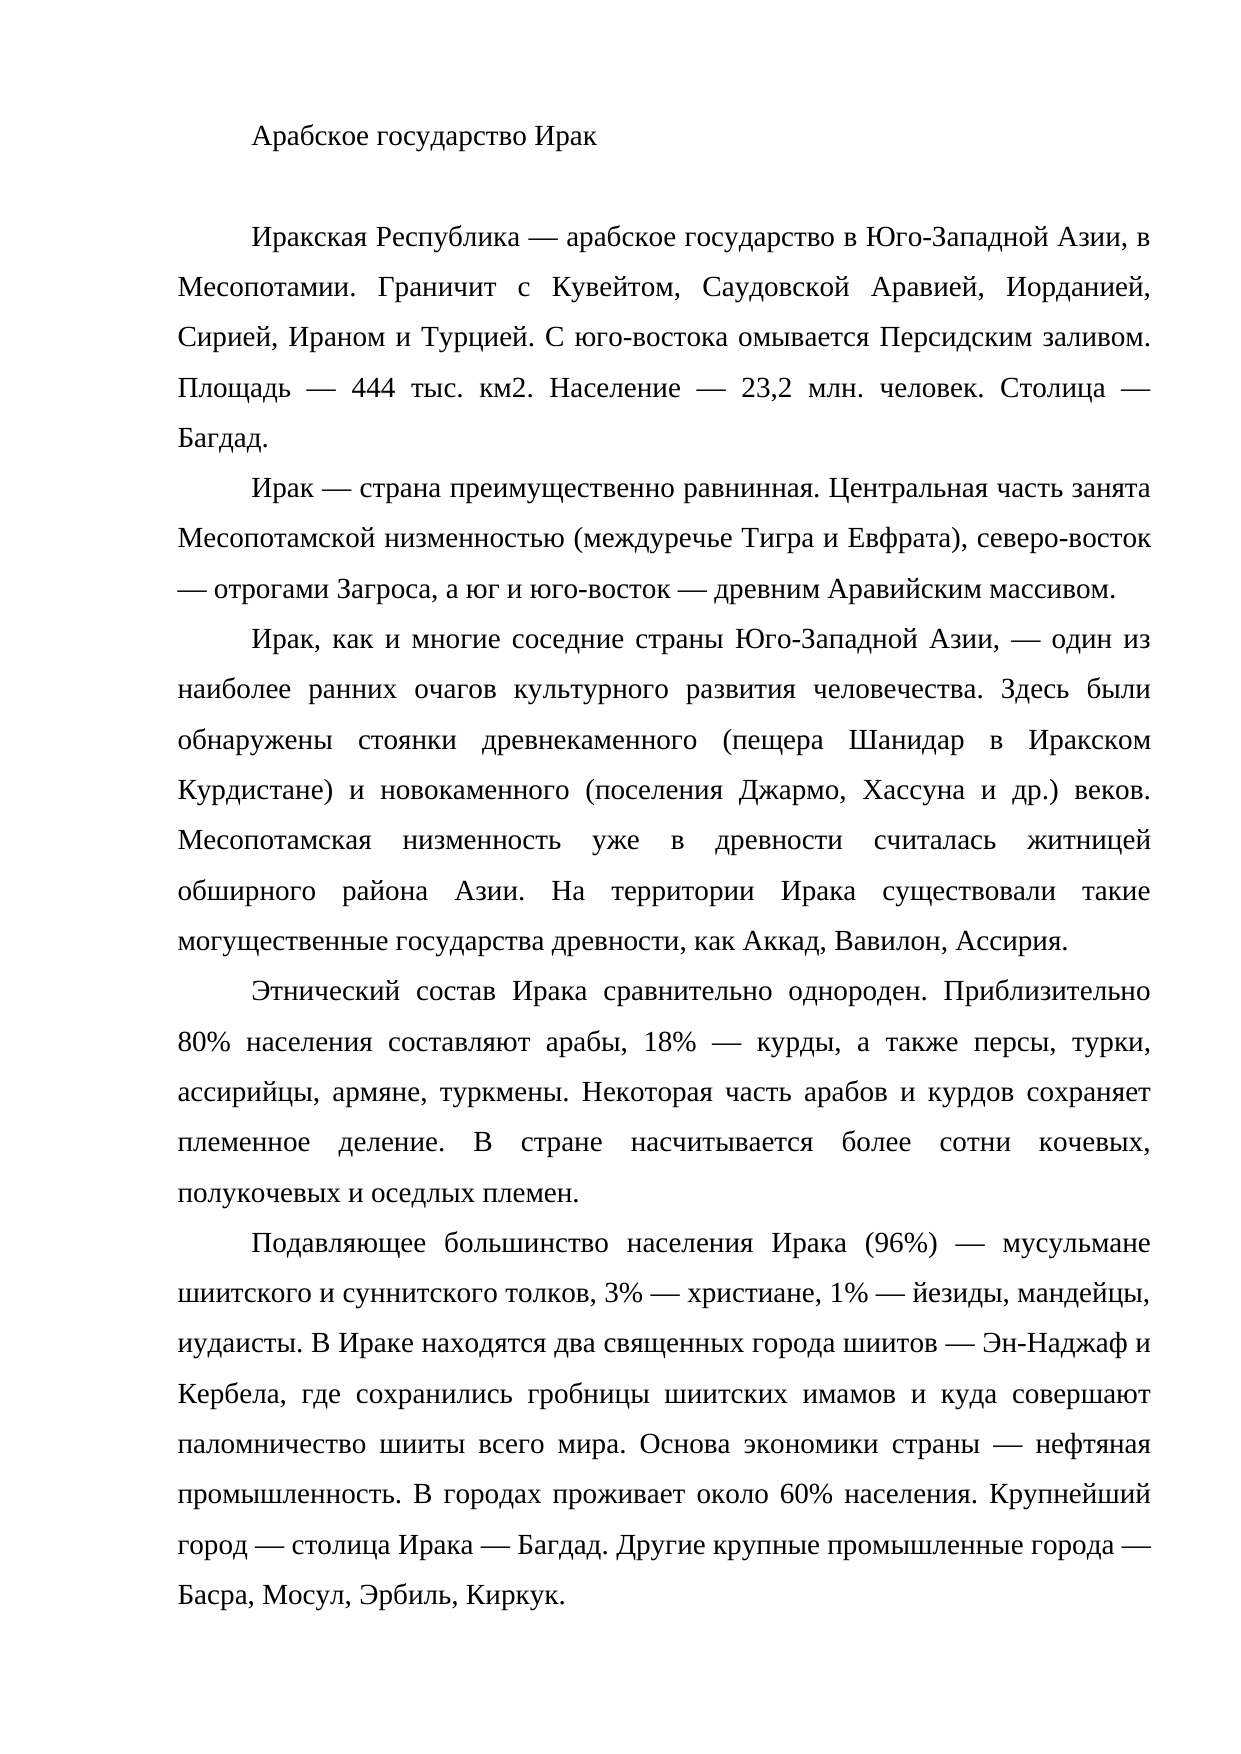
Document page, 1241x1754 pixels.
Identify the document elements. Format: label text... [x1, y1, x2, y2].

text Ирак, как и многие соседние страны Юго-Западной Азии, — один из наиболее ранних очагов культурного развития человечества. Здесь были обнаружены стоянки древнекаменного (пещера Шанидар в Иракском Курдистане) и новокаменного (поселения Джармо, Хассуна и др.) веков. Месопотамская низменность уже в древности считалась житницей обширного района Азии. На территории Ирака существовали такие могущественные государства древности, как Аккад, Вавилон, Ассирия. [177, 621, 1152, 957]
text Арабское государство Ирак [177, 118, 1152, 152]
text Подавляющее большинство населения Ирака (96%) — мусульмане шиитского и суннитского толков, 3% — христиане, 1% — йезиды, мандейцы, иудаисты. В Ираке находятся два священных города шиитов — Эн-Наджаф и Кербела, где сохранились гробницы шиитских имамов и куда совершают паломничество шииты всего мира. Основа экономики страны — нефтяная промышленность. В городах проживает около 60% населения. Крупнейший город — столица Ирака — Багдад. Другие крупные промышленные города — Басра, Мосул, Эрбиль, Киркук. [177, 1225, 1152, 1611]
text Иракская Республика — арабское государство в Юго-Западной Азии, в Месопотамии. Граничит с Кувейтом, Саудовской Аравией, Иорданией, Сирией, Ираном и Турцией. С юго-востока омывается Персидским заливом. Площадь — 444 тыс. км2. Население — 23,2 млн. человек. Столица — Багдад. [177, 219, 1152, 453]
text Ирак — страна преимущественно равнинная. Центральная часть занята Месопотамской низменностью (междуречье Тигра и Евфрата), северо-восток — отрогами Загроса, а юг и юго-восток — древним Аравийским массивом. [177, 470, 1152, 604]
text Этнический состав Ирака сравнительно однороден. Приблизительно 80% населения составляют арабы, 18% — курды, а также персы, турки, ассирийцы, армяне, туркмены. Некоторая часть арабов и курдов сохраняет племенное деление. В стране насчитывается более сотни кочевых, полукочевых и оседлых племен. [177, 973, 1152, 1208]
